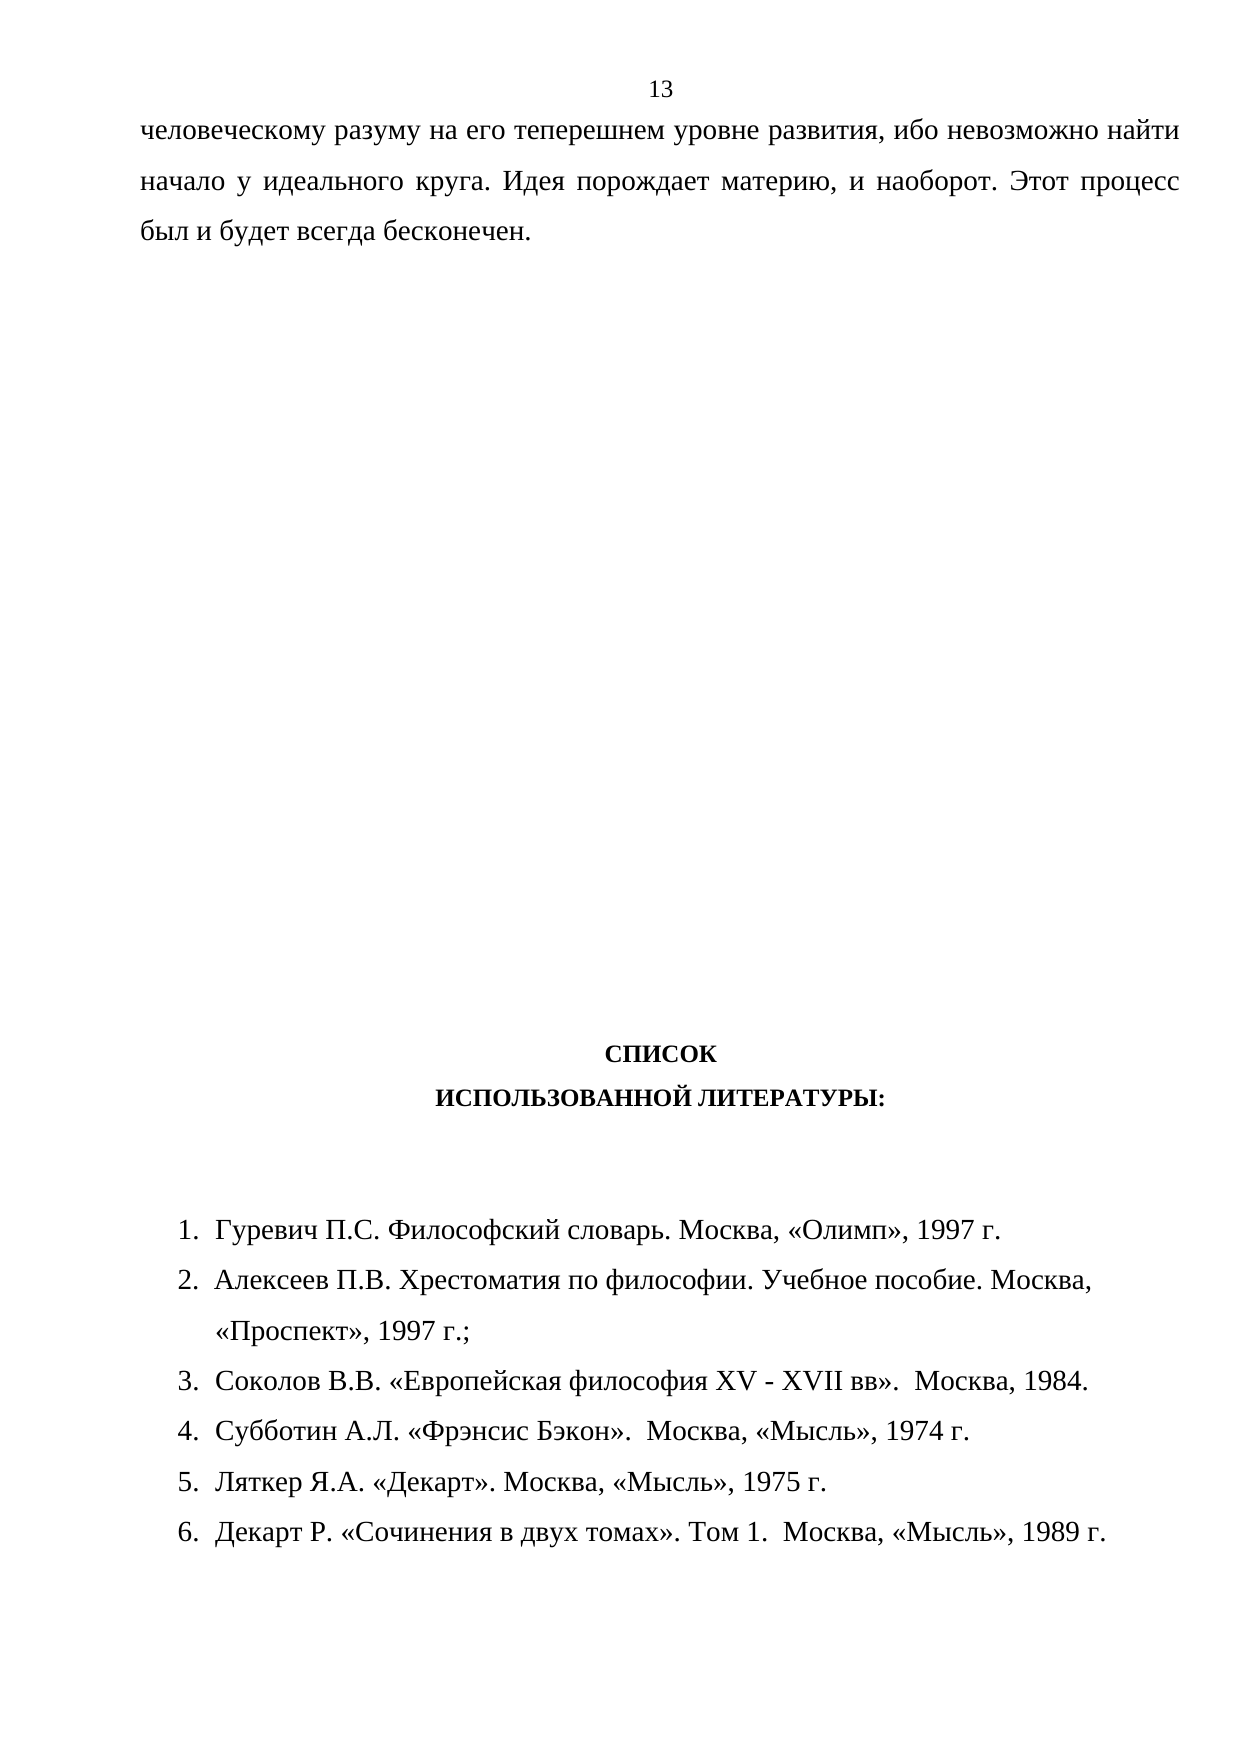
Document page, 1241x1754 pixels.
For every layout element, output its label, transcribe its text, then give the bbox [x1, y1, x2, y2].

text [140, 112, 1181, 247]
list Гуревич П.С. Философский словарь. Москва, «Олимп», 1997 г. [177, 1212, 1181, 1246]
text ИСПОЛЬЗОВАННОЙ ЛИТЕРАТУРЫ: [140, 1083, 1181, 1111]
list Декарт Р. «Сочинения в двух томах». Том 1. Москва, «Мысль», 1989 г. [177, 1514, 1181, 1547]
list Субботин А.Л. «Фрэнсис Бэкон». Москва, «Мысль», 1974 г. [177, 1413, 1181, 1447]
list Соколов В.В. «Европейская философия XV - XVII вв». Москва, 1984. [177, 1363, 1181, 1397]
text 2. Алексеев П.В. Хрестоматия по философии. Учебное пособие. Москва, «Проспект», 1997 г.; [177, 1262, 1187, 1346]
text СПИСОК [140, 1039, 1181, 1068]
list Ляткер Я.А. «Декарт». Москва, «Мысль», 1975 г. [177, 1464, 1181, 1497]
